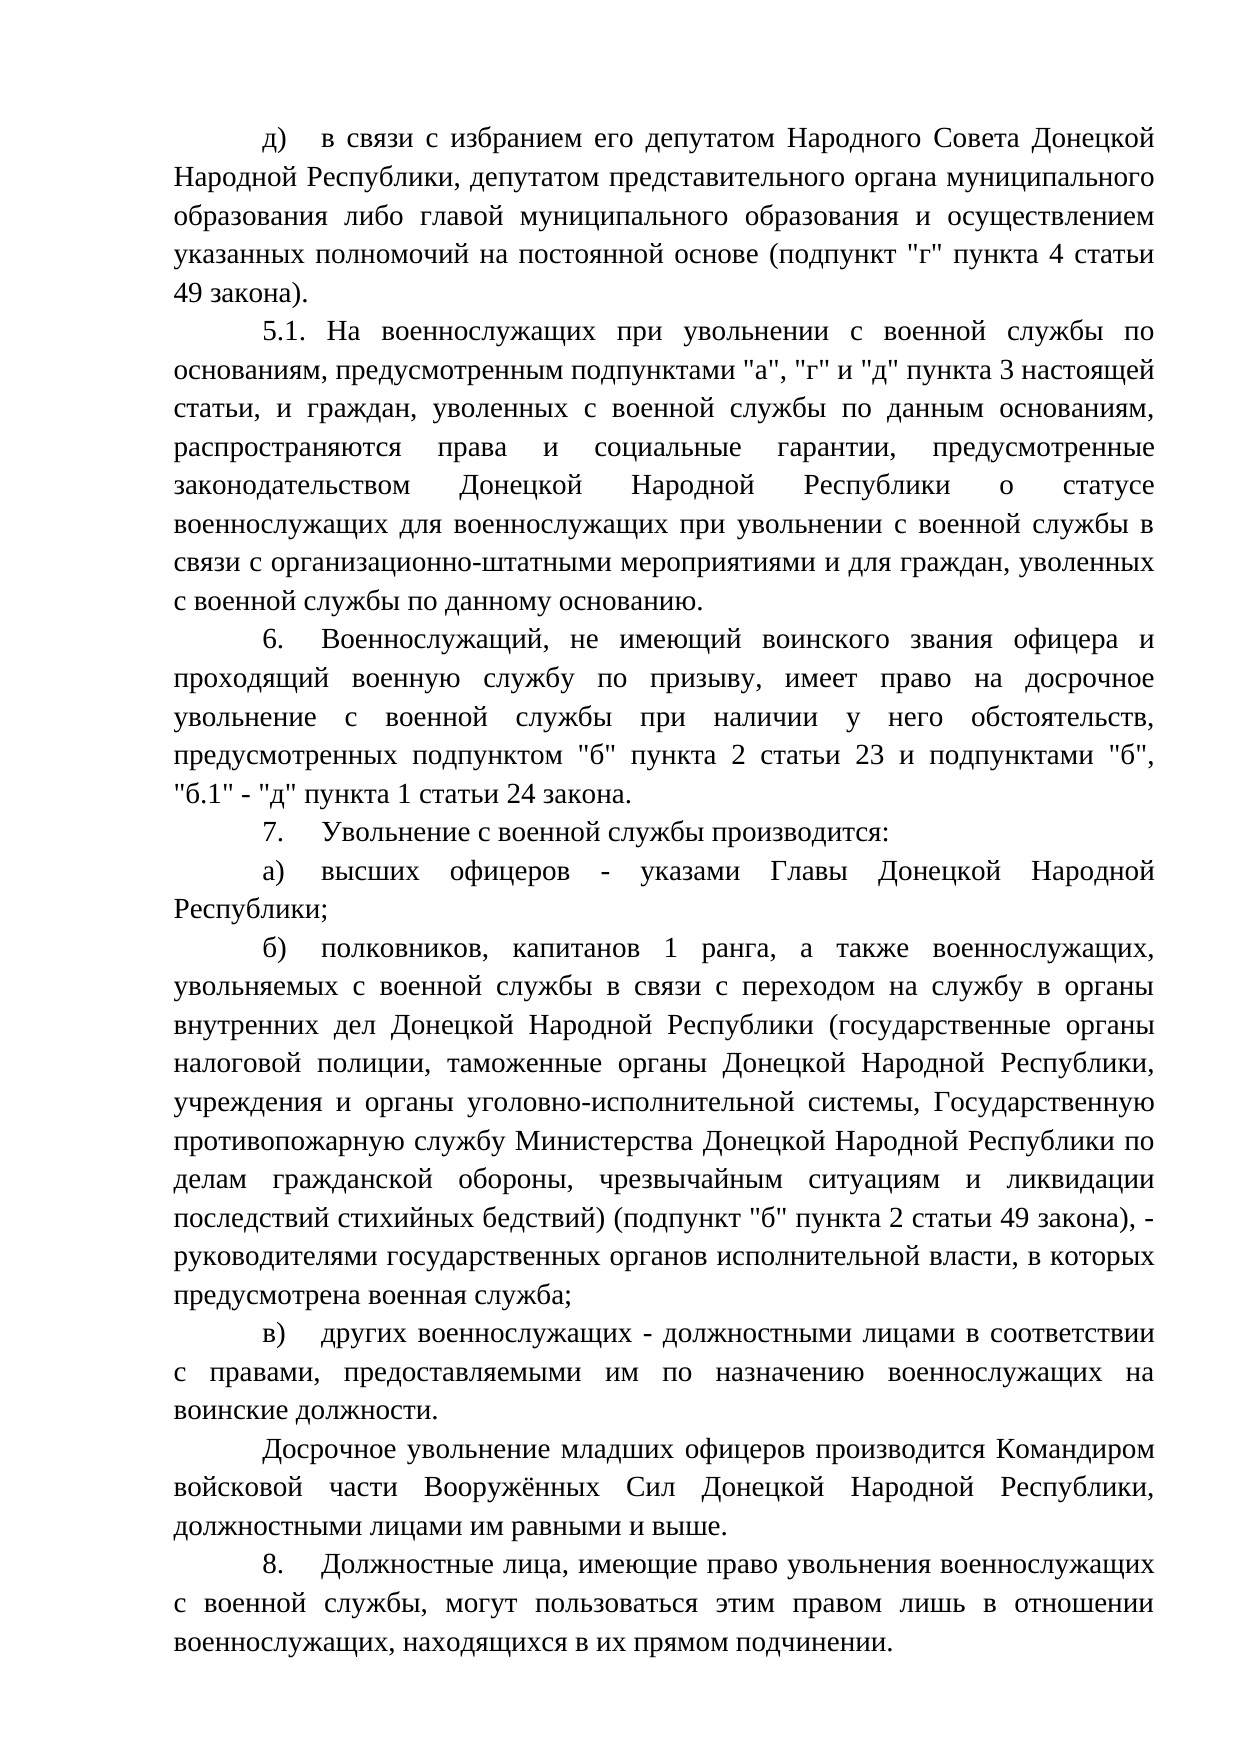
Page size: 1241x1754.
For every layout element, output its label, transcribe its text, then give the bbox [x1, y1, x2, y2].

list Военнослужащий, не имеющий воинского звания офицера и проходящий военную службу по призыву, имеет право на досрочное увольнение с военной службы при наличии у него обстоятельств, предусмотренных подпунктом "б" пункта 2 статьи 23 и подпунктами "б", "б.1" - "д" пункта 1 статьи 24 закона. [173, 622, 1156, 809]
list Увольнение с военной службы производится: [173, 814, 1156, 848]
list Должностные лица, имеющие право увольнения военнослужащих с военной службы, могут пользоваться этим правом лишь в отношении военнослужащих, находящихся в их прямом подчинении. [173, 1547, 1156, 1657]
text Досрочное увольнение младших офицеров производится Командиром войсковой части Вооружённых Сил Донецкой Народной Республики, должностными лицами им равными и выше. [173, 1431, 1156, 1542]
text 5.1. На военнослужащих при увольнении с военной службы по основаниям, предусмотренным подпунктами "а", "г" и "д" пункта 3 настоящей статьи, и граждан, уволенных с военной службы по данным основаниям, распространяются права и социальные гарантии, предусмотренные законодательством Донецкой Народной Республики о статусе военнослужащих для военнослужащих при увольнении с военной службы в связи с организационно-штатными мероприятиями и для граждан, уволенных с военной службы по данному основанию. [173, 313, 1156, 617]
text а) высших офицеров - указами Главы Донецкой Народной Республики; [173, 853, 1156, 925]
text б) полковников, капитанов 1 ранга, а также военнослужащих, увольняемых с военной службы в связи с переходом на службу в органы внутренних дел Донецкой Народной Республики (государственные органы налоговой полиции, таможенные органы Донецкой Народной Республики, учреждения и органы уголовно-исполнительной системы, Государственную противопожарную службу Министерства Донецкой Народной Республики по делам гражданской обороны, чрезвычайным ситуациям и ликвидации последствий стихийных бедствий) (подпункт "б" пункта 2 статьи 49 закона), - руководителями государственных органов исполнительной власти, в которых предусмотрена военная служба; [173, 930, 1156, 1310]
text д) в связи с избранием его депутатом Народного Совета Донецкой Народной Республики, депутатом представительного органа муниципального образования либо главой муниципального образования и осуществлением указанных полномочий на постоянной основе (подпункт "г" пункта 4 статьи 49 закона). [173, 121, 1156, 308]
text в) других военнослужащих - должностными лицами в соответствии с правами, предоставляемыми им по назначению военнослужащих на воинские должности. [173, 1315, 1156, 1426]
